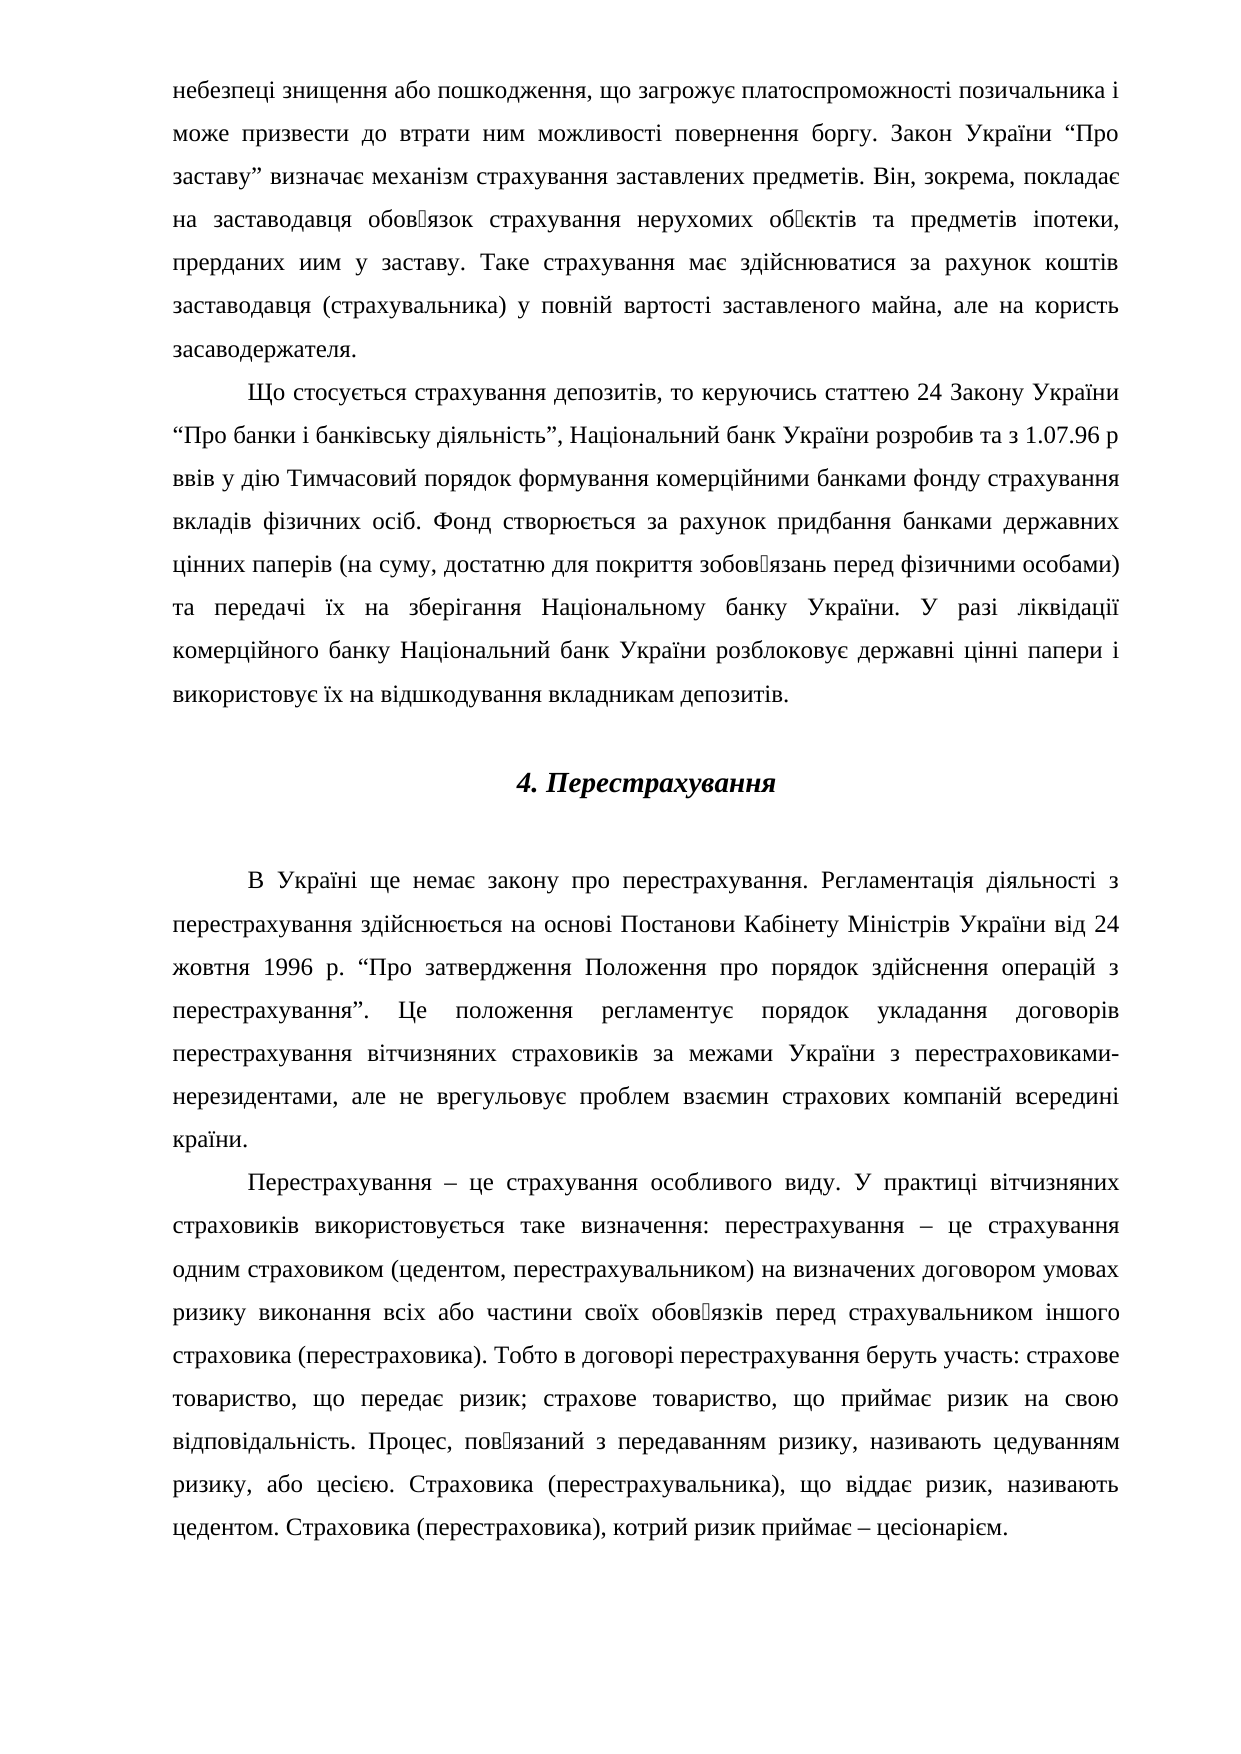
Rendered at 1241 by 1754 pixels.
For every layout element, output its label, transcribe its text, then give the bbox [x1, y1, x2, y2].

text 4. Перестрахування [172, 765, 1120, 798]
text Що стосується страхування депозитів, то керуючись статтею 24 Закону України “Про банки і банківську діяльність”, Національний банк України розробив та з 1.07.96 р ввів у дію Тимчасовий порядок формування комерційними банками фонду страхування вкладів фізичних осіб. Фонд створюється за рахунок придбання банками державних цінних паперів (на суму, достатню для покриття зобовязань перед фізичними особами) та передачі їх на зберігання Національному банку України. У разі ліквідації комерційного банку Національний банк України розблоковує державні цінні папери і використовує їх на відшкодування вкладникам депозитів. [172, 377, 1120, 707]
text Перестрахування – це страхування особливого виду. У практиці вітчизняних страховиків використовується таке визначення: перестрахування – це страхування одним страховиком (цедентом, перестрахувальником) на визначених договором умовах ризику виконання всіх або частини своїх обовязків перед страхувальником іншого страховика (перестраховика). Тобто в договорі перестрахування беруть участь: страхове товариство, що передає ризик; страхове товариство, що приймає ризик на свою відповідальність. Процес, повязаний з передаванням ризику, називають цедуванням ризику, або цесією. Страховика (перестрахувальника), що віддає ризик, називають цедентом. Страховика (перестраховика), котрий ризик приймає – цесіонарієм. [172, 1167, 1120, 1541]
text В Україні ще немає закону про перестрахування. Регламентація діяльності з перестрахування здійснюється на основі Постанови Кабінету Міністрів України від 24 жовтня 1996 р. “Про затвердження Положення про порядок здійснення операцій з перестрахування”. Це положення регламентує порядок укладання договорів перестрахування вітчизняних страховиків за межами України з перестраховиками-нерезидентами, але не врегульовує проблем взаємин страхових компаній всередині країни. [172, 866, 1120, 1153]
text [172, 75, 1120, 362]
